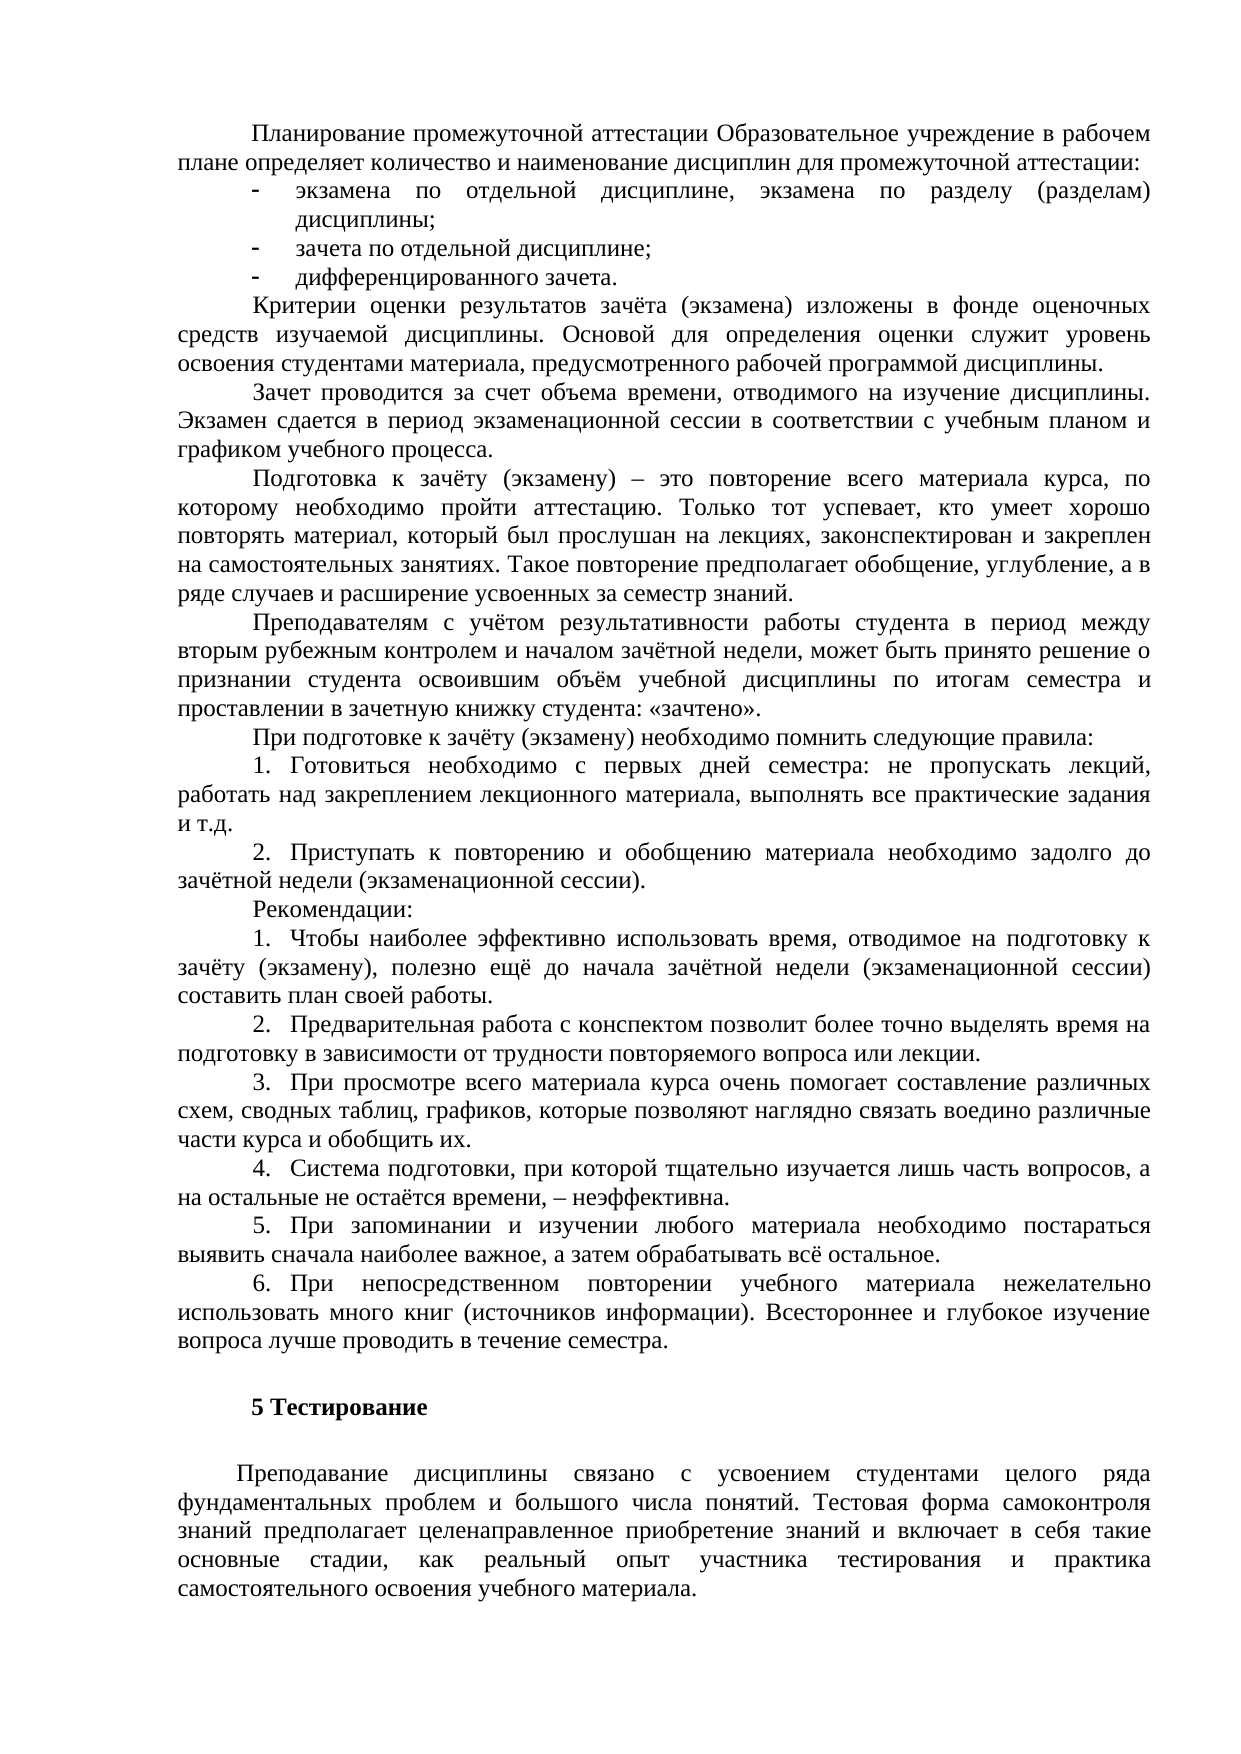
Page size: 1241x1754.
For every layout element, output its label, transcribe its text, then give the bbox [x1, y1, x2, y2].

list экзамена по отдельной дисциплине, экзамена по разделу (разделам) дисциплины; [251, 176, 1152, 233]
list При непосредственном повторении учебного материала нежелательно использовать много книг (источников информации). Всестороннее и глубокое изучение вопроса лучше проводить в течение семестра. [177, 1268, 1152, 1354]
text Преподавателям с учётом результативности работы студента в период между вторым рубежным контролем и началом зачётной недели, может быть принято решение о признании студента освоившим объём учебной дисциплины по итогам семестра и проставлении в зачетную книжку студента: «зачтено». [177, 607, 1152, 722]
list Чтобы наиболее эффективно использовать время, отводимое на подготовку к зачёту (экзамену), полезно ещё до начала зачётной недели (экзаменационной сессии) составить план своей работы. [177, 923, 1152, 1009]
list Приступать к повторению и обобщению материала необходимо задолго до зачётной недели (экзаменационной сессии). [177, 837, 1152, 894]
text Зачет проводится за счет объема времени, отводимого на изучение дисциплины. Экзамен сдается в период экзаменационной сессии в соответствии с учебным планом и графиком учебного процесса. [177, 377, 1152, 463]
text Преподавание дисциплины связано с усвоением студентами целого ряда фундаментальных проблем и большого числа понятий. Тестовая форма самоконтроля знаний предполагает целенаправленное приобретение знаний и включает в себя такие основные стадии, как реальный опыт участника тестирования и практика самостоятельного освоения учебного материала. [177, 1458, 1152, 1602]
text Планирование промежуточной аттестации Образовательное учреждение в рабочем плане определяет количество и наименование дисциплин для промежуточной аттестации: [177, 118, 1152, 176]
text При подготовке к зачёту (экзамену) необходимо помнить следующие правила: [177, 722, 1152, 751]
list Предварительная работа с конспектом позволит более точно выделять время на подготовку в зависимости от трудности повторяемого вопроса или лекции. [177, 1009, 1152, 1067]
text Критерии оценки результатов зачёта (экзамена) изложены в фонде оценочных средств изучаемой дисциплины. Основой для определения оценки служит уровень освоения студентами материала, предусмотренного рабочей программой дисциплины. [177, 291, 1152, 377]
list Готовиться необходимо с первых дней семестра: не пропускать лекций, работать над закреплением лекционного материала, выполнять все практические задания и т.д. [177, 751, 1152, 837]
text 5 Тестирование [177, 1392, 1152, 1421]
list Система подготовки, при которой тщательно изучается лишь часть вопросов, а на остальные не остаётся времени, – неэффективна. [177, 1153, 1152, 1211]
list дифференцированного зачета. [251, 262, 1152, 291]
list При просмотре всего материала курса очень помогает составление различных схем, сводных таблиц, графиков, которые позволяют наглядно связать воедино различные части курса и обобщить их. [177, 1067, 1152, 1153]
list зачета по отдельной дисциплине; [251, 233, 1152, 262]
text Подготовка к зачёту (экзамену) – это повторение всего материала курса, по которому необходимо пройти аттестацию. Только тот успевает, кто умеет хорошо повторять материал, который был прослушан на лекциях, законспектирован и закреплен на самостоятельных занятиях. Такое повторение предполагает обобщение, углубление, а в ряде случаев и расширение усвоенных за семестр знаний. [177, 463, 1152, 607]
list При запоминании и изучении любого материала необходимо постараться выявить сначала наиболее важное, а затем обрабатывать всё остальное. [177, 1211, 1152, 1268]
text Рекомендации: [177, 894, 1152, 923]
